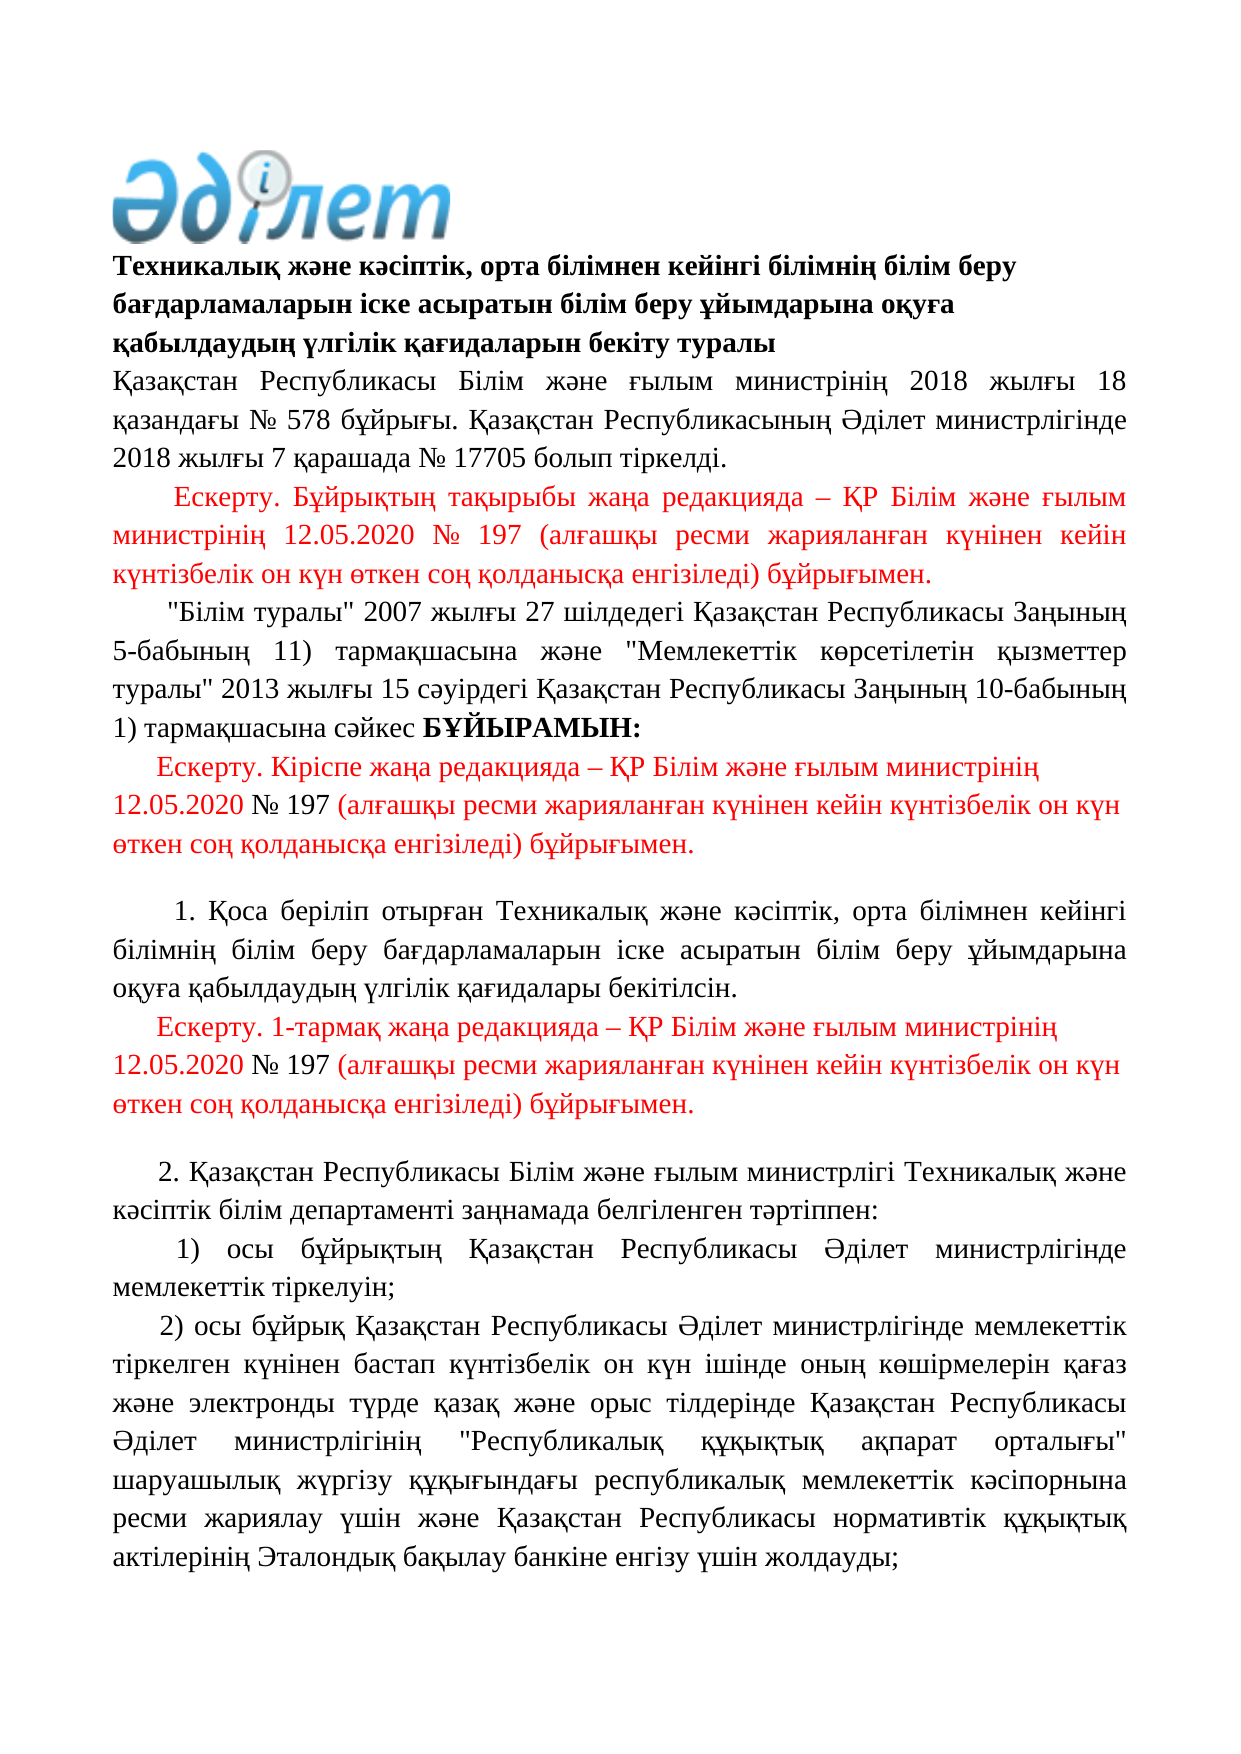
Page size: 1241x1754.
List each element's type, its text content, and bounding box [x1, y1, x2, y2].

text Ескерту. Кіріспе жаңа редакцияда – ҚР Білім және ғылым министрінің 12.05.2020 № 197 (алғашқы ресми жарияланған күнінен кейін күнтізбелік он күн өткен соң қолданысқа енгізіледі) бұйрығымен. [112, 749, 1128, 889]
text 1. Қоса беріліп отырған Техникалық және кәсіптік, орта білімнен кейінгі білімнің білім беру бағдарламаларын іске асыратын білім беру ұйымдарына оқуға қабылдаудың үлгілік қағидалары бекітілсін. [112, 893, 1128, 1004]
text Ескерту. 1-тармақ жаңа редакцияда – ҚР Білім және ғылым министрінің 12.05.2020 № 197 (алғашқы ресми жарияланған күнінен кейін күнтізбелік он күн өткен соң қолданысқа енгізіледі) бұйрығымен. [112, 1009, 1128, 1150]
text 2. Қазақстан Республикасы Білім және ғылым министрлігі Техникалық және кәсіптік білім департаменті заңнамада белгіленген тәртіппен: [112, 1154, 1128, 1226]
text Қазақстан Республикасы Білім және ғылым министрінің 2018 жылғы 18 қазандағы № 578 бұйрығы. Қазақстан Республикасының Әділет министрлігінде 2018 жылғы 7 қарашада № 17705 болып тіркелді. [112, 363, 1128, 474]
text 2) осы бұйрық Қазақстан Республикасы Әділет министрлігінде мемлекеттік тіркелген күнінен бастап күнтізбелік он күн ішінде оның көшірмелерін қағаз және электронды түрде қазақ және орыс тілдерінде Қазақстан Республикасы Әділет министрлігінің "Республикалық құқықтық ақпарат орталығы" шаруашылық жүргізу құқығындағы республикалық мемлекеттік кәсіпорнына ресми жариялау үшін және Қазақстан Республикасы нормативтiк құқықтық актiлерiнiң Эталондық бақылау банкiне енгізу үшін жолдауды; [112, 1308, 1128, 1573]
text 1) осы бұйрықтың Қазақстан Республикасы Әділет министрлігінде мемлекеттік тіркелуін; [112, 1231, 1128, 1303]
text "Білім туралы" 2007 жылғы 27 шілдедегі Қазақстан Республикасы Заңының 5-бабының 11) тармақшасына және "Мемлекеттік көрсетілетін қызметтер туралы" 2013 жылғы 15 сәуірдегі Қазақстан Республикасы Заңының 10-бабының 1) тармақшасына сәйкес БҰЙЫРАМЫН: [112, 594, 1128, 744]
picture [112, 150, 451, 244]
text Техникалық және кәсіптік, орта білімнен кейінгі білімнің білім беру бағдарламаларын іске асыратын білім беру ұйымдарына оқуға қабылдаудың үлгілік қағидаларын бекіту туралы [112, 248, 1128, 358]
text Ескерту. Бұйрықтың тақырыбы жаңа редакцияда – ҚР Білім және ғылым министрінің 12.05.2020 № 197 (алғашқы ресми жарияланған күнінен кейін күнтізбелік он күн өткен соң қолданысқа енгізіледі) бұйрығымен. [112, 479, 1128, 589]
